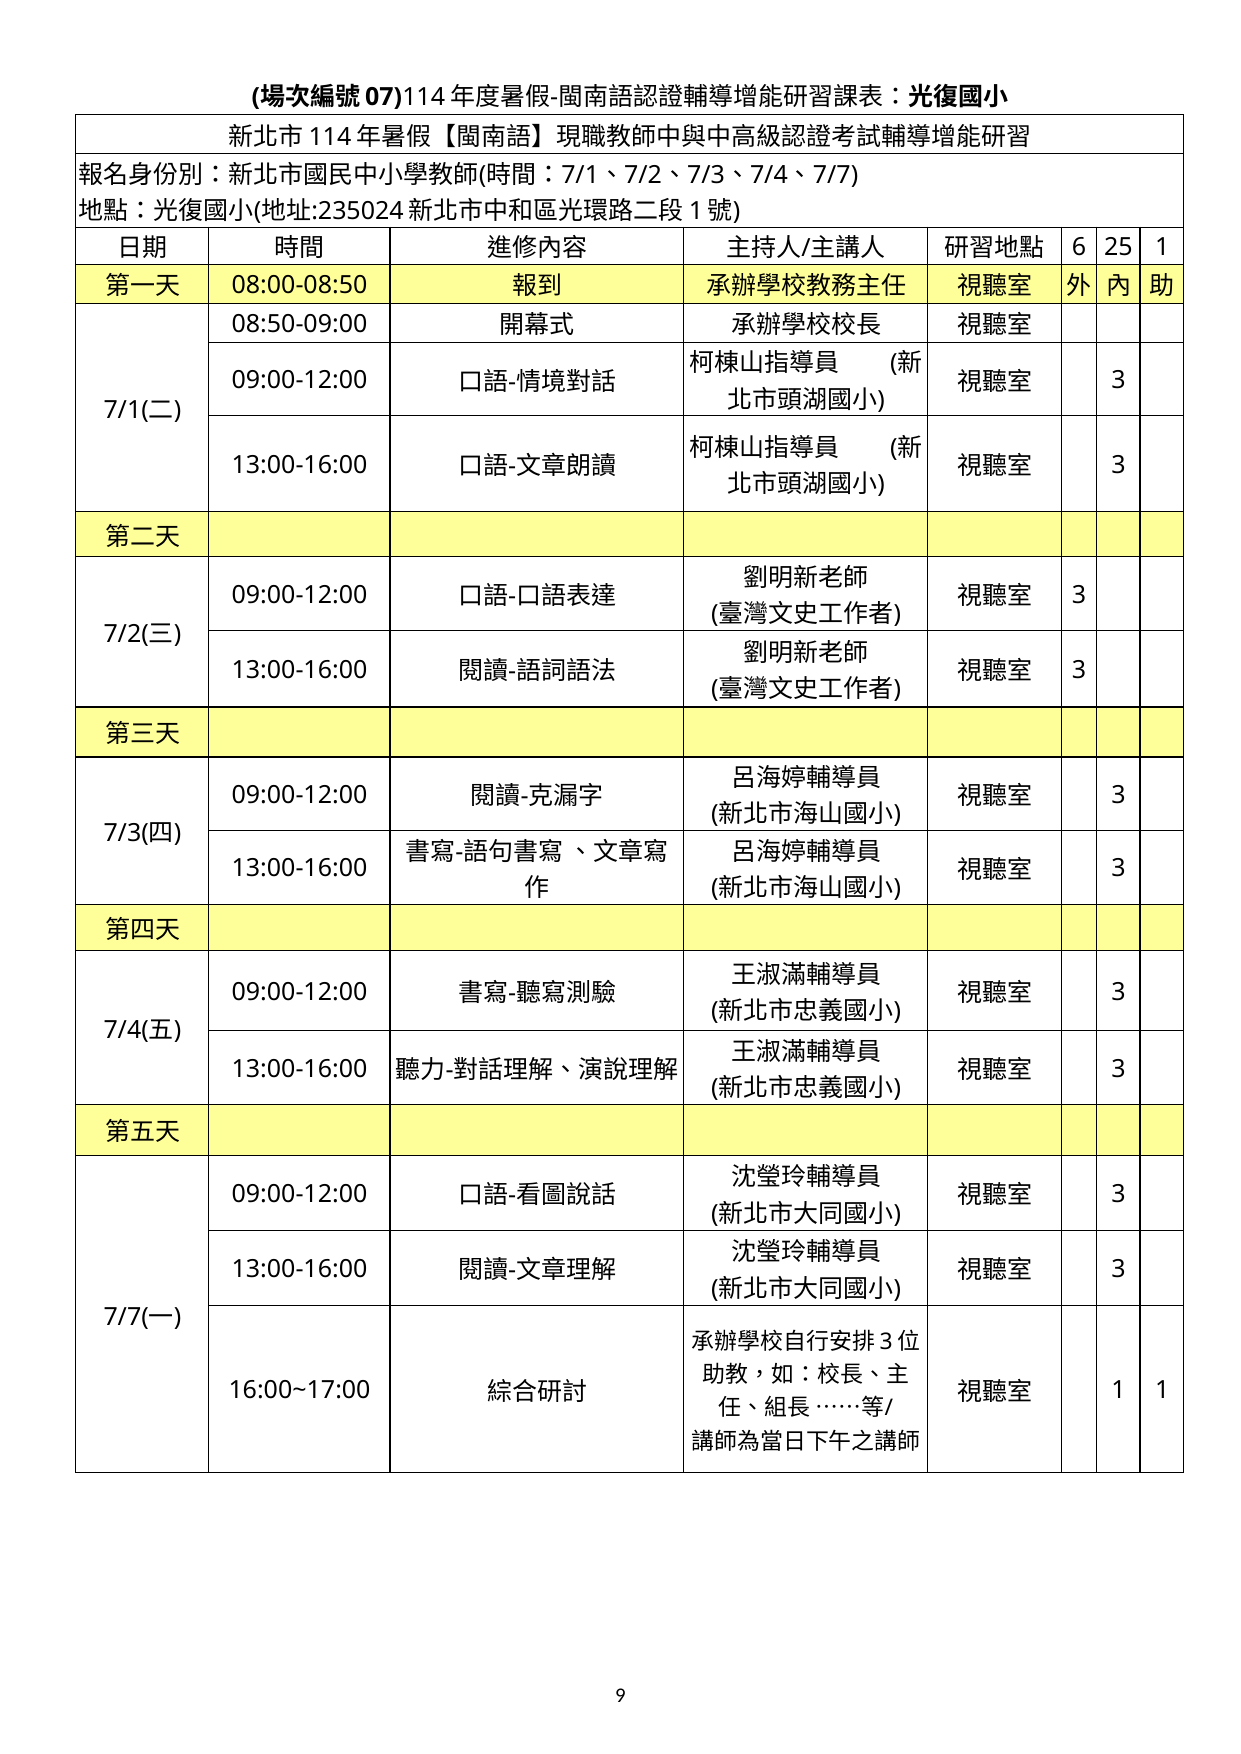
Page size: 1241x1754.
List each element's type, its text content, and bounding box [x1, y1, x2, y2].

table_cell [1141, 758, 1183, 830]
table_cell [1062, 343, 1096, 415]
table_cell 口語-口語表達 [391, 557, 683, 630]
table_cell 沈瑩玲輔導員 (新北市大同國小) [684, 1231, 927, 1305]
table_cell 閱讀-語詞語法 [391, 631, 683, 706]
table_cell [209, 512, 389, 556]
table_cell 視聽室 [928, 831, 1061, 903]
table_cell 視聽室 [928, 557, 1061, 630]
table_cell 第三天 [76, 708, 208, 756]
table_cell 視聽室 [928, 1156, 1061, 1230]
table_cell 王淑滿輔導員 (新北市忠義國小) [684, 1031, 927, 1103]
table_cell 3 [1097, 1156, 1139, 1230]
table_cell 時間 [209, 228, 389, 264]
table_cell [391, 905, 683, 950]
table_cell [209, 708, 389, 756]
table_cell [1141, 1105, 1183, 1155]
table_cell [1062, 1031, 1096, 1103]
table_cell [1141, 1156, 1183, 1230]
table_cell [1141, 831, 1183, 903]
table_cell 3 [1097, 758, 1139, 830]
table_cell [209, 1105, 389, 1155]
table_cell [1062, 304, 1096, 342]
table_cell [1141, 708, 1183, 756]
table_cell 視聽室 [928, 416, 1061, 511]
table_cell 書寫-聽寫測驗 [391, 951, 683, 1030]
table_cell 3 [1097, 343, 1139, 415]
table_cell 08:00-08:50 [209, 265, 389, 303]
table_cell 3 [1097, 1231, 1139, 1305]
table_cell [1141, 951, 1183, 1030]
table_cell 王淑滿輔導員 (新北市忠義國小) [684, 951, 927, 1030]
table_cell 13:00-16:00 [209, 416, 389, 511]
table_cell 口語-情境對話 [391, 343, 683, 415]
table_cell 7/1(二) [76, 304, 208, 511]
table_cell 3 [1062, 557, 1096, 630]
table_cell [1141, 512, 1183, 556]
table_cell [928, 708, 1061, 756]
table_cell 視聽室 [928, 1231, 1061, 1305]
table_cell [1097, 708, 1139, 756]
table_cell 沈瑩玲輔導員 (新北市大同國小) [684, 1156, 927, 1230]
table_cell [1141, 343, 1183, 415]
table_cell [1062, 1231, 1096, 1305]
table_cell 1 [1141, 228, 1183, 264]
table_cell [209, 905, 389, 950]
table_cell 25 [1097, 228, 1139, 264]
table_cell 16:00~17:00 [209, 1306, 389, 1472]
table_cell [1097, 1105, 1139, 1155]
table_cell [1062, 951, 1096, 1030]
table_cell 09:00-12:00 [209, 951, 389, 1030]
table_cell [1062, 905, 1096, 950]
table_cell 09:00-12:00 [209, 1156, 389, 1230]
table_cell [391, 1105, 683, 1155]
table_cell 報到 [391, 265, 683, 303]
table_cell 承辦學校自行安排3位助教，如：校長、主任、組長 ……等/ 講師為當日下午之講師 [684, 1306, 927, 1472]
table_cell 視聽室 [928, 951, 1061, 1030]
table_cell [1141, 631, 1183, 706]
table_cell 外 [1062, 265, 1096, 303]
table_cell 書寫-語句書寫 、文章寫作 [391, 831, 683, 903]
table_cell 承辦學校校長 [684, 304, 927, 342]
table_cell 報名身份別：新北市國民中小學教師(時間：7/1、7/2、7/3、7/4、7/7) 地點：光復國小(地址:235024新北市中和區光環路二段1號) [76, 154, 1183, 227]
table_header (場次編號07)114年度暑假-閩南語認證輔導增能研習課表：光復國小 [76, 75, 1184, 114]
table_cell [1141, 416, 1183, 511]
table_cell 柯棟山指導員 (新北市頭湖國小) [684, 416, 927, 511]
table_cell 內 [1097, 265, 1139, 303]
table_cell 7/7(一) [76, 1156, 208, 1472]
table_cell [1097, 557, 1139, 630]
table_cell [1141, 304, 1183, 342]
table_cell 13:00-16:00 [209, 631, 389, 706]
table_cell 閱讀-文章理解 [391, 1231, 683, 1305]
table_cell 柯棟山指導員 (新北市頭湖國小) [684, 343, 927, 415]
table_cell 第二天 [76, 512, 208, 556]
table_cell 13:00-16:00 [209, 1231, 389, 1305]
table_cell 08:50-09:00 [209, 304, 389, 342]
table_cell [1097, 905, 1139, 950]
table_cell 第四天 [76, 905, 208, 950]
table_cell [391, 708, 683, 756]
table_cell [1062, 1156, 1096, 1230]
table_cell 第五天 [76, 1105, 208, 1155]
table_cell 第一天 [76, 265, 208, 303]
table_cell [1062, 1105, 1096, 1155]
table_cell 3 [1062, 631, 1096, 706]
table_cell [684, 1105, 927, 1155]
table_cell 呂海婷輔導員 (新北市海山國小) [684, 831, 927, 903]
table_cell 視聽室 [928, 343, 1061, 415]
table_cell 3 [1097, 1031, 1139, 1103]
table_cell 視聽室 [928, 758, 1061, 830]
table_cell 閱讀-克漏字 [391, 758, 683, 830]
table_cell 進修內容 [391, 228, 683, 264]
table_cell 6 [1062, 228, 1096, 264]
table_cell 口語-文章朗讀 [391, 416, 683, 511]
table_cell 聽力-對話理解、演說理解 [391, 1031, 683, 1103]
table_cell [1097, 304, 1139, 342]
table_cell [684, 512, 927, 556]
table_cell [1062, 416, 1096, 511]
table_cell 視聽室 [928, 631, 1061, 706]
table_cell 主持人/主講人 [684, 228, 927, 264]
table_cell [1141, 905, 1183, 950]
table_cell 3 [1097, 416, 1139, 511]
table_cell 助 [1141, 265, 1183, 303]
table_cell 3 [1097, 831, 1139, 903]
table_cell [1097, 512, 1139, 556]
table_cell 綜合研討 [391, 1306, 683, 1472]
table_cell 呂海婷輔導員 (新北市海山國小) [684, 758, 927, 830]
table_cell [1062, 831, 1096, 903]
table_cell 視聽室 [928, 265, 1061, 303]
table_cell [684, 708, 927, 756]
table_cell [928, 512, 1061, 556]
table_cell 09:00-12:00 [209, 758, 389, 830]
table_cell [928, 1105, 1061, 1155]
table_cell [1141, 557, 1183, 630]
table_cell 13:00-16:00 [209, 831, 389, 903]
table_cell 13:00-16:00 [209, 1031, 389, 1103]
table_cell [1062, 708, 1096, 756]
table_cell 1 [1141, 1306, 1183, 1472]
table_cell [1062, 1306, 1096, 1472]
table_cell [928, 905, 1061, 950]
table_cell 09:00-12:00 [209, 557, 389, 630]
table_cell 劉明新老師 (臺灣文史工作者) [684, 557, 927, 630]
table_cell [391, 512, 683, 556]
table_cell 開幕式 [391, 304, 683, 342]
table_cell 7/4(五) [76, 951, 208, 1103]
table_cell 7/2(三) [76, 557, 208, 706]
table_cell 7/3(四) [76, 758, 208, 903]
table_cell 3 [1097, 951, 1139, 1030]
table_cell 劉明新老師 (臺灣文史工作者) [684, 631, 927, 706]
table_cell [1097, 631, 1139, 706]
table_cell 新北市114年暑假【閩南語】現職教師中與中高級認證考試輔導增能研習 [76, 115, 1183, 153]
table_cell [1141, 1031, 1183, 1103]
table_cell [1062, 758, 1096, 830]
table_cell [684, 905, 927, 950]
table_cell 承辦學校教務主任 [684, 265, 927, 303]
table_cell 視聽室 [928, 1031, 1061, 1103]
table_cell 研習地點 [928, 228, 1061, 264]
table_cell 視聽室 [928, 1306, 1061, 1472]
table_cell 日期 [76, 228, 208, 264]
table_cell [1062, 512, 1096, 556]
table_cell 09:00-12:00 [209, 343, 389, 415]
table_cell 口語-看圖說話 [391, 1156, 683, 1230]
table_cell [1141, 1231, 1183, 1305]
table_cell 1 [1097, 1306, 1139, 1472]
table_cell 視聽室 [928, 304, 1061, 342]
